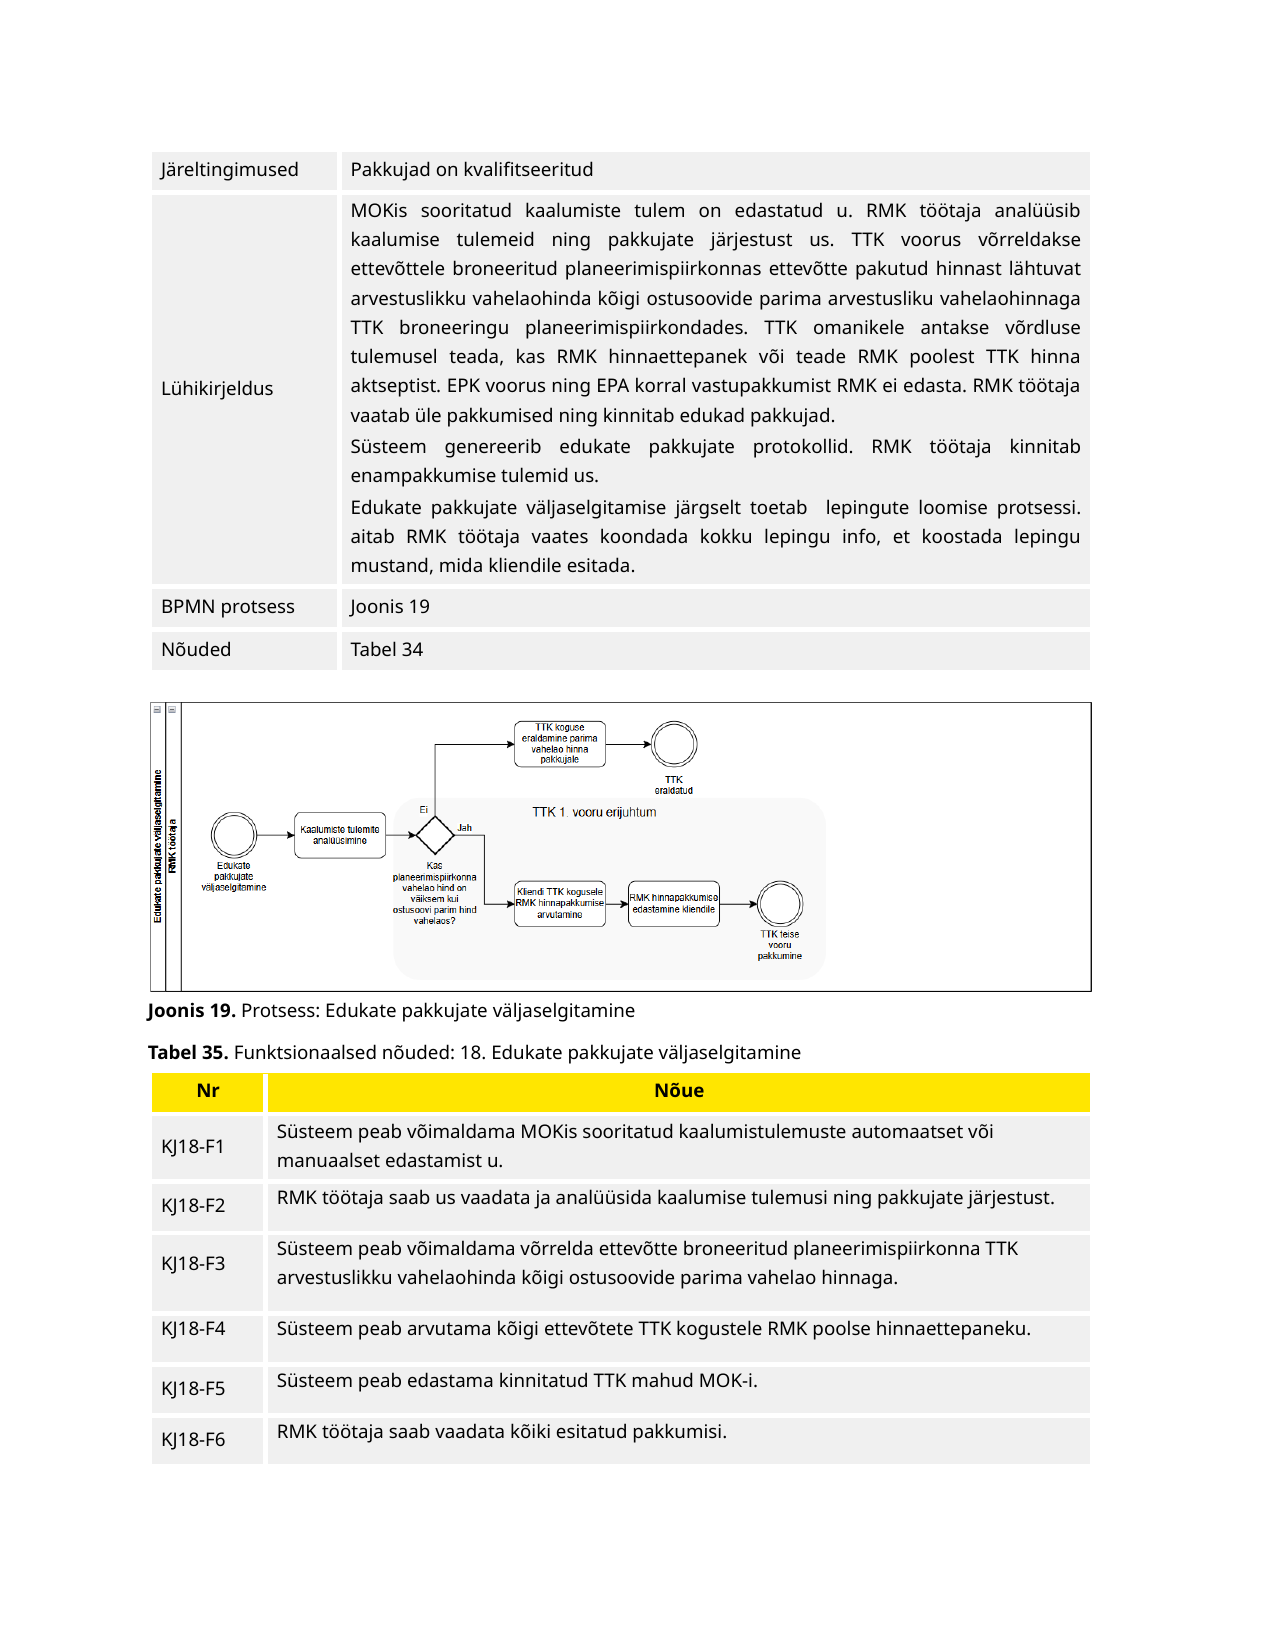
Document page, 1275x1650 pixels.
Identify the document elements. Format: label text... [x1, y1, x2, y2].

table_cell KJ18-F1 [152, 1116, 263, 1179]
table_cell Pakkujad on kvalifitseeritud [342, 152, 1090, 190]
table_cell Lühikirjeldus [152, 195, 337, 584]
table_cell Süsteem peab arvutama kõigi ettevõtete TTK kogustele RMK poolse hinnaettepaneku. [268, 1316, 1090, 1362]
table_cell Süsteem peab võimaldama MOKis sooritatud kaalumistulemuste automaatset või manuaalset edastamist u. [268, 1116, 1090, 1179]
table_cell KJ18-F5 [152, 1367, 263, 1413]
table_cell RMK töötaja saab us vaadata ja analüüsida kaalumise tulemusi ning pakkujate järjestust. [268, 1184, 1090, 1231]
table_cell MOKis sooritatud kaalumiste tulem on edastatud u. RMK töötaja analüüsib kaalumise tulemeid ning pakkujate järjestust us. TTK voorus võrreldakse ettevõttele broneeritud planeerimispiirkonnas ettevõtte pakutud hinnast lähtuvat arvestuslikku vahelaohinda kõigi ostusoovide parima arvestusliku vahelaohinnaga TTK broneeringu planeerimispiirkondades. TTK omanikele antakse võrdluse tulemusel teada, kas RMK hinnaettepanek või teade RMK poolest TTK hinna aktseptist. EPK voorus ning EPA korral vastupakkumist RMK ei edasta. RMK töötaja vaatab üle pakkumised ning kinnitab edukad pakkujad. Süsteem genereerib edukate pakkujate protokollid. RMK töötaja kinnitab enampakkumise tulemid us. Edukate pakkujate väljaselgitamise järgselt toetab lepingute loomise protsessi. aitab RMK töötaja vaates koondada kokku lepingu info, et koostada lepingu mustand, mida kliendile esitada. [342, 195, 1090, 584]
table_cell Nõuded [152, 632, 337, 670]
table_cell Süsteem peab võimaldama võrrelda ettevõtte broneeritud planeerimispiirkonna TTK arvestuslikku vahelaohinda kõigi ostusoovide parima vahelao hinnaga. [268, 1235, 1090, 1311]
table_header Nr [152, 1073, 266, 1112]
table_cell BPMN protsess [152, 589, 337, 627]
picture [147, 699, 1093, 994]
table_header Nõue [268, 1073, 1090, 1112]
table_cell RMK töötaja saab vaadata kõiki esitatud pakkumisi. [268, 1418, 1090, 1464]
table_cell KJ18-F6 [152, 1418, 263, 1464]
table_cell Süsteem peab edastama kinnitatud TTK mahud MOK-i. [268, 1367, 1090, 1413]
table_cell KJ18-F3 [152, 1235, 263, 1311]
table_cell KJ18-F2 [152, 1184, 263, 1231]
table_cell Järeltingimused [152, 152, 337, 190]
table_cell KJ18-F4 [152, 1316, 263, 1362]
